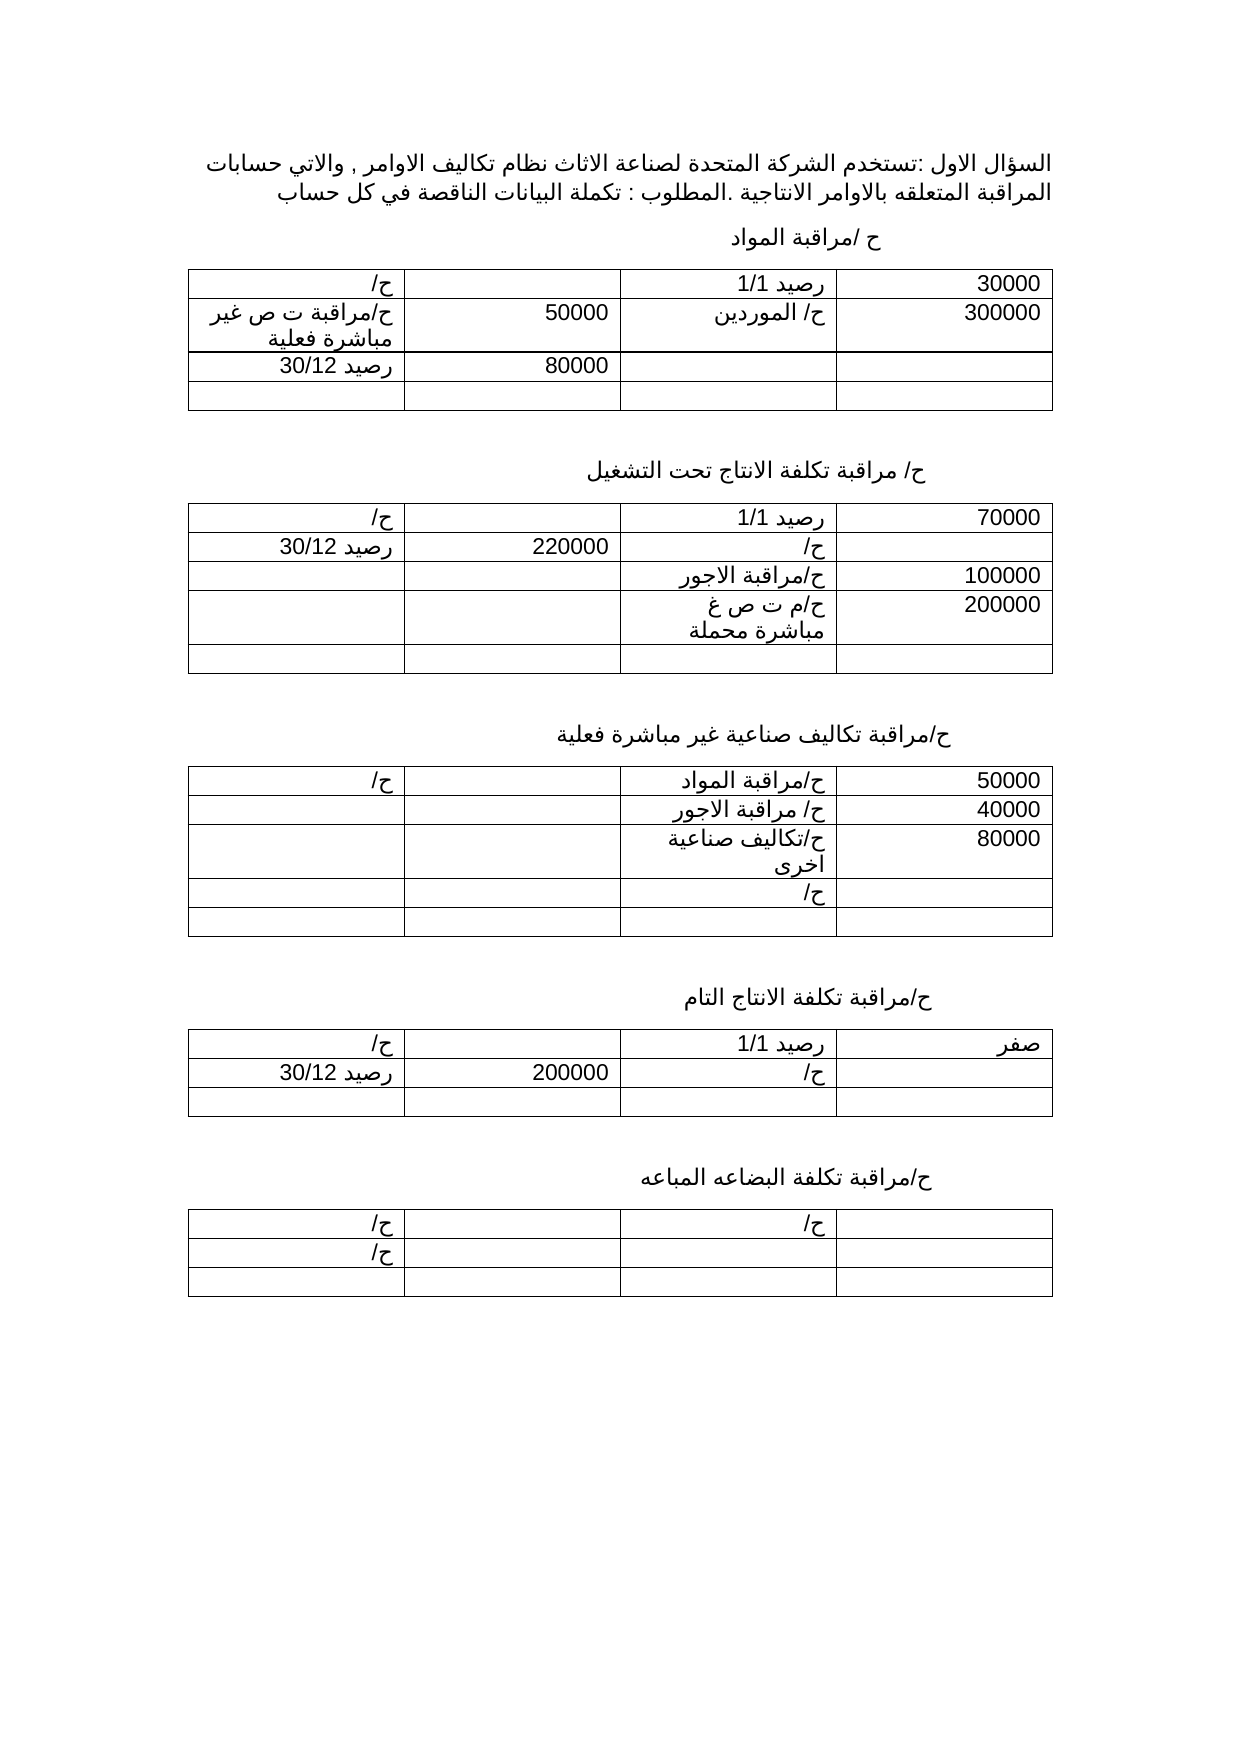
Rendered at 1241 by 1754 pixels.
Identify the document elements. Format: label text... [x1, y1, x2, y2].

table_cell [405, 879, 620, 907]
table_cell [189, 879, 404, 907]
table_cell 220000 [405, 533, 620, 561]
text ح/مراقبة تكلفة البضاعه المباعه [187, 1164, 1053, 1190]
table_cell [837, 645, 1052, 673]
text ح/مراقبة تكاليف صناعية غير مباشرة فعلية [187, 721, 1053, 747]
table_cell [405, 382, 620, 409]
table_header [405, 270, 620, 298]
table_cell ح/تكاليف صناعية اخرى [621, 825, 836, 877]
table_cell [405, 825, 620, 877]
table_cell رصيد 30/12 [189, 1059, 404, 1087]
table_header ح/ [189, 270, 404, 298]
table_header ح/مراقبة المواد [621, 767, 836, 795]
table_header ح/ [189, 1030, 404, 1058]
table_cell [189, 562, 404, 590]
table_cell [189, 796, 404, 824]
table_cell [837, 879, 1052, 907]
table_cell 40000 [837, 796, 1052, 824]
table_cell [405, 1268, 620, 1296]
table_cell [621, 645, 836, 673]
table_cell 50000 [405, 299, 620, 351]
table_header رصيد 1/1 [621, 504, 836, 532]
table_cell [189, 645, 404, 673]
table_cell [837, 1239, 1052, 1267]
table_header [405, 1030, 620, 1058]
table_header [405, 504, 620, 532]
table_cell [837, 1059, 1052, 1087]
table_cell رصيد 30/12 [189, 353, 404, 381]
text ح /مراقبة المواد [187, 223, 1053, 250]
table_header ح/ [189, 1210, 404, 1238]
table_header صفر [837, 1030, 1052, 1058]
table_header رصيد 1/1 [621, 270, 836, 298]
table_cell [837, 1268, 1052, 1296]
table_cell رصيد 30/12 [189, 533, 404, 561]
table_cell [837, 1088, 1052, 1116]
table_header رصيد 1/1 [621, 1030, 836, 1058]
table_cell [621, 1239, 836, 1267]
table_cell [837, 908, 1052, 936]
table_cell ح/ [189, 1239, 404, 1267]
table_header ح/ [189, 767, 404, 795]
table_cell [621, 1088, 836, 1116]
table_cell 100000 [837, 562, 1052, 590]
table_cell [837, 533, 1052, 561]
text ح/مراقبة تكلفة الانتاج التام [187, 983, 1053, 1010]
text ح/ مراقبة تكلفة الانتاج تحت التشغيل [187, 457, 1053, 484]
table_header ح/ [189, 504, 404, 532]
table_cell 80000 [405, 353, 620, 381]
table_cell 300000 [837, 299, 1052, 351]
table_cell 200000 [405, 1059, 620, 1087]
table_cell [621, 908, 836, 936]
table_cell [405, 1088, 620, 1116]
table_cell [837, 382, 1052, 409]
table_cell [405, 591, 620, 643]
table_cell [405, 562, 620, 590]
table_cell ح/ [621, 879, 836, 907]
table_cell [189, 1088, 404, 1116]
table_cell ح/ [621, 533, 836, 561]
table_cell [189, 1268, 404, 1296]
table_cell [189, 825, 404, 877]
table_cell [621, 353, 836, 381]
table_cell 200000 [837, 591, 1052, 643]
table_header ح/ [621, 1210, 836, 1238]
table_header [405, 1210, 620, 1238]
table_cell [621, 1268, 836, 1296]
table_cell [405, 796, 620, 824]
table_cell [621, 382, 836, 409]
table_cell [189, 908, 404, 936]
table_cell [189, 382, 404, 409]
table_cell ح/ [621, 1059, 836, 1087]
table_header 50000 [837, 767, 1052, 795]
table_cell ح/مراقبة ت ص غير مباشرة فعلية [189, 299, 404, 351]
table_cell 80000 [837, 825, 1052, 877]
table_cell ح/مراقبة الاجور [621, 562, 836, 590]
table_cell [837, 353, 1052, 381]
table_header [837, 1210, 1052, 1238]
table_cell ح/ مراقبة الاجور [621, 796, 836, 824]
table_cell [405, 908, 620, 936]
table_header 30000 [837, 270, 1052, 298]
table_header 70000 [837, 504, 1052, 532]
table_cell [189, 591, 404, 643]
table_cell [405, 645, 620, 673]
table_cell [405, 1239, 620, 1267]
table_header [405, 767, 620, 795]
text السؤال الاول :تستخدم الشركة المتحدة لصناعة الاثاث نظام تكاليف الاوامر , والاتي حسابات المراقبة المتعلقه بالاوامر الانتاجية .المطلوب : تكملة البيانات الناقصة في كل حساب [187, 150, 1053, 205]
table_cell ح/م ت ص غ مباشرة محملة [621, 591, 836, 643]
table_cell ح/ الموردين [621, 299, 836, 351]
